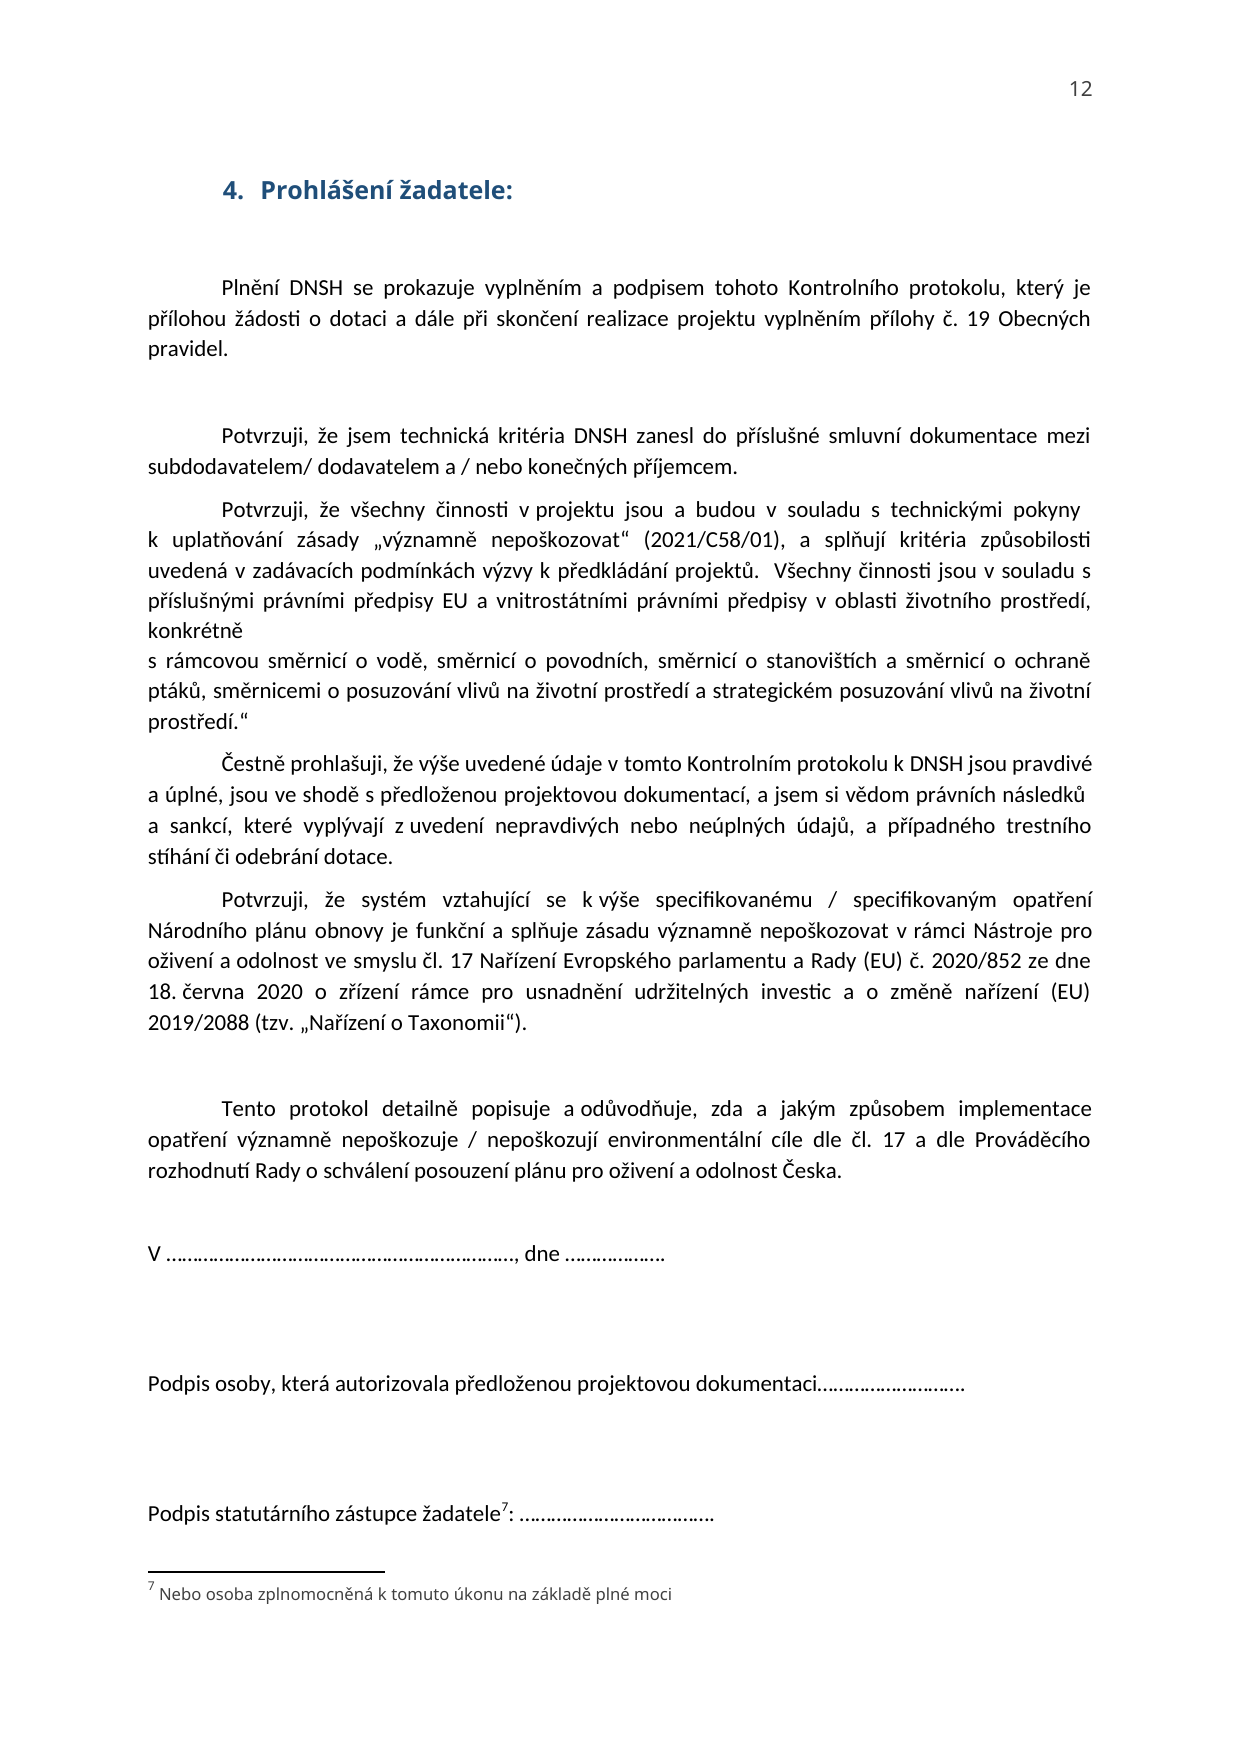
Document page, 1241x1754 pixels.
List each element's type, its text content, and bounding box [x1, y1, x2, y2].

text Tento protokol detailně popisuje a odůvodňuje, zda a jakým způsobem implementace opatření významně nepoškozuje / nepoškozují environmentální cíle dle čl. 17 a dle Prováděcího rozhodnutí Rady o schválení posouzení plánu pro oživení a odolnost Česka. [148, 1094, 1092, 1184]
text Podpis osoby, která autorizovala předloženou projektovou dokumentaci………………………. [148, 1369, 1092, 1397]
text Podpis statutárního zástupce žadatele: ………………………………. [148, 1499, 1092, 1527]
text Potvrzuji, že všechny činnosti v projektu jsou a budou v souladu s technickými pokyny k uplatňování zásady „významně nepoškozovat“ (2021/C58/01), a splňují kritéria způsobilosti uvedená v zadávacích podmínkách výzvy k předkládání projektů. Všechny činnosti jsou v souladu s příslušnými právními předpisy EU a vnitrostátními právními předpisy v oblasti životního prostředí, konkrétně s rámcovou směrnicí o vodě, směrnicí o povodních, směrnicí o stanovištích a směrnicí o ochraně ptáků, směrnicemi o posuzování vlivů na životní prostředí a strategickém posuzování vlivů na životní prostředí.“ [148, 495, 1092, 735]
text Plnění DNSH se prokazuje vyplněním a podpisem tohoto Kontrolního protokolu, který je přílohou žádosti o dotaci a dále při skončení realizace projektu vyplněním přílohy č. 19 Obecných pravidel. [148, 273, 1092, 362]
text V …………………………………………………………, dne ………………. [148, 1239, 1092, 1267]
text Čestně prohlašuji, že výše uvedené údaje v tomto Kontrolním protokolu k DNSH jsou pravdivé a úplné, jsou ve shodě s předloženou projektovou dokumentací, a jsem si vědom právních následků a sankcí, které vyplývají z uvedení nepravdivých nebo neúplných údajů, a případného trestního stíhání či odebrání dotace. [148, 749, 1092, 870]
subtitle Prohlášení žadatele: [223, 173, 1092, 207]
text Potvrzuji, že systém vztahující se k výše specifikovanému / specifikovaným opatření Národního plánu obnovy je funkční a splňuje zásadu významně nepoškozovat v rámci Nástroje pro oživení a odolnost ve smyslu čl. 17 Nařízení Evropského parlamentu a Rady (EU) č. 2020/852 ze dne 18. června 2020 o zřízení rámce pro usnadnění udržitelných investic a o změně nařízení (EU) 2019/2088 (tzv. „Nařízení o Taxonomii“). [148, 885, 1092, 1036]
text Potvrzuji, že jsem technická kritéria DNSH zanesl do příslušné smluvní dokumentace mezi subdodavatelem/ dodavatelem a / nebo konečných příjemcem. [148, 421, 1092, 480]
